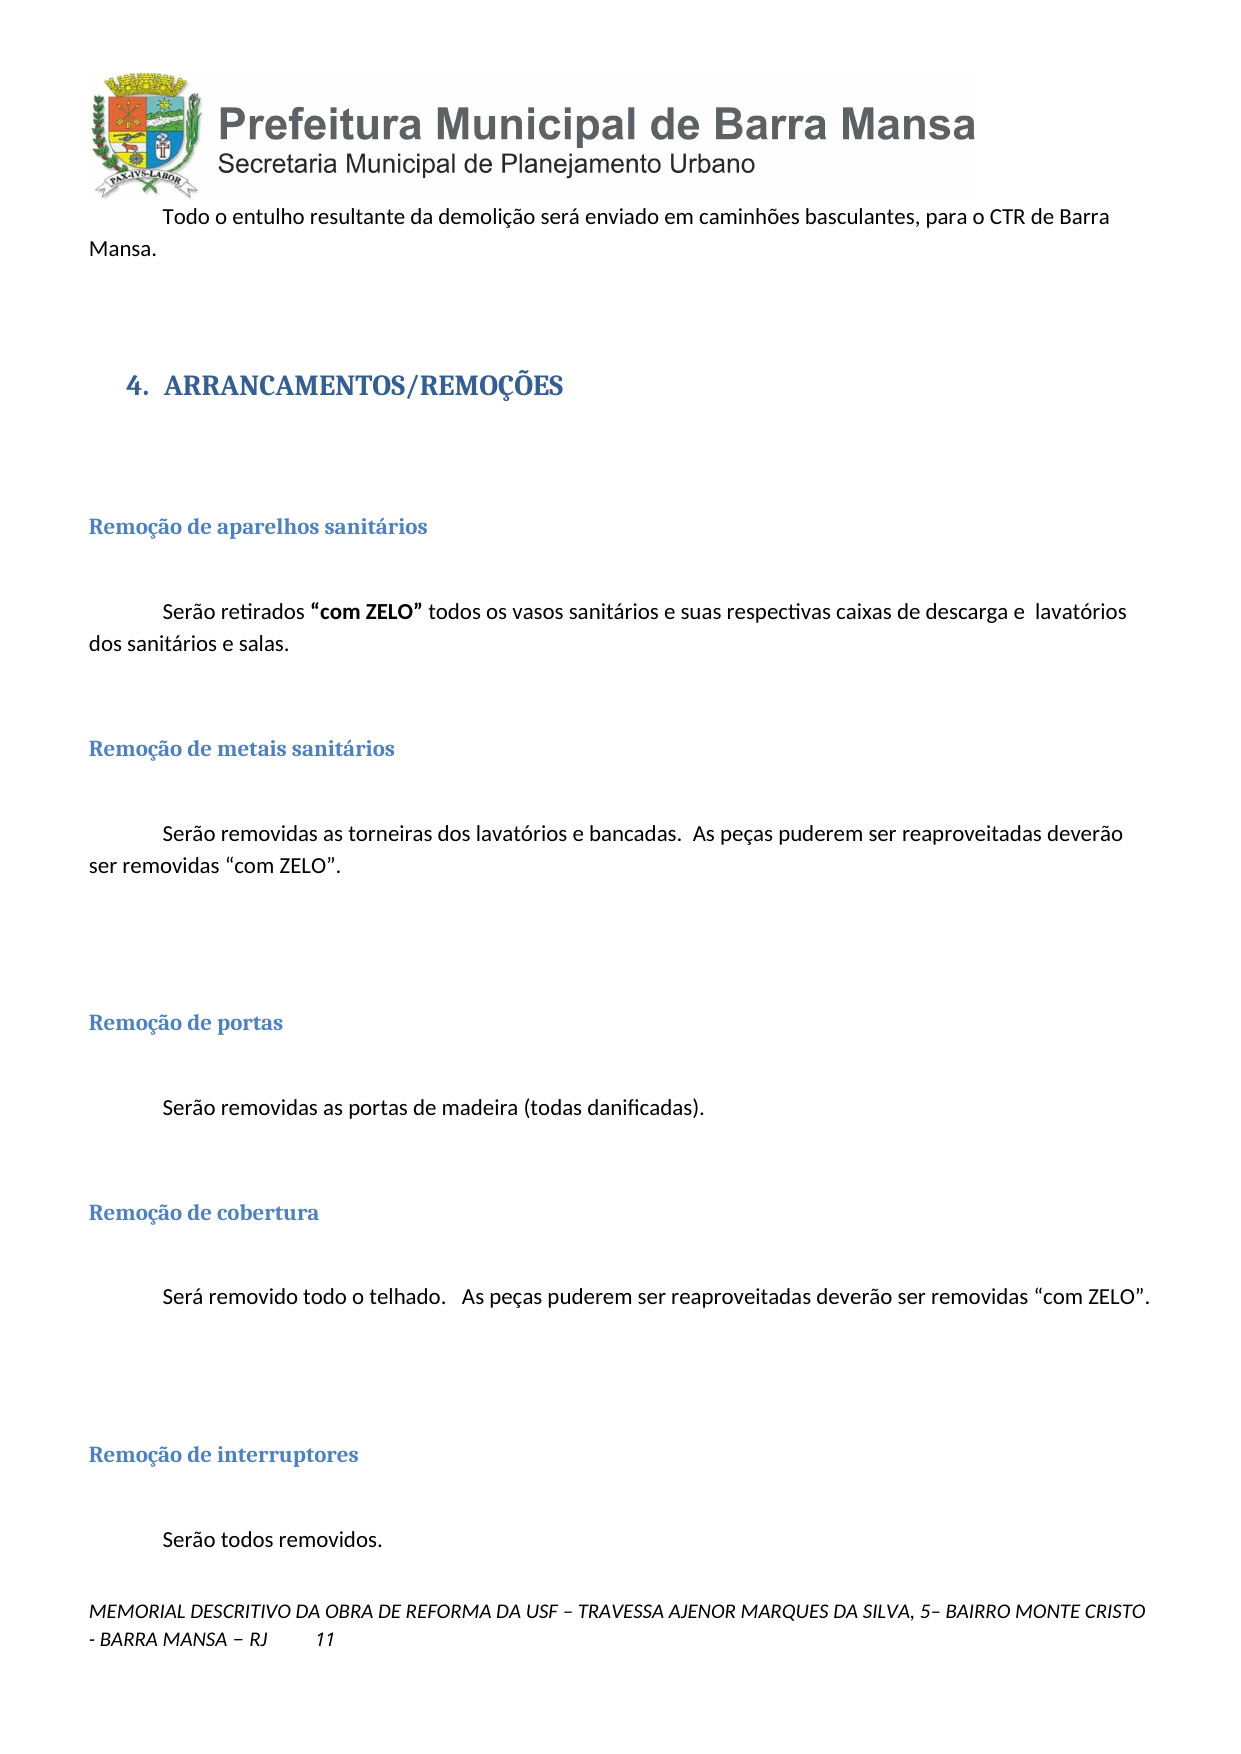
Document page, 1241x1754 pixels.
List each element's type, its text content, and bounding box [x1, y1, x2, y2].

text Serão retirados “com ZELO” todos os vasos sanitários e suas respectivas caixas de descarga e lavatórios dos sanitários e salas. [89, 597, 1152, 657]
subtitle Remoção de cobertura [89, 1199, 1152, 1226]
text Serão removidas as portas de madeira (todas danificadas). [89, 1093, 1152, 1121]
subtitle ARRANCAMENTOS/REMOÇÕES [126, 369, 1152, 403]
text Serão todos removidos. [89, 1525, 1152, 1553]
picture [88, 73, 975, 202]
subtitle Remoção de metais sanitários [89, 736, 1152, 762]
text Será removido todo o telhado. As peças puderem ser reaproveitadas deverão ser removidas “com ZELO”. [89, 1282, 1152, 1311]
text Serão removidas as torneiras dos lavatórios e bancadas. As peças puderem ser reaproveitadas deverão ser removidas “com ZELO”. [89, 819, 1152, 879]
text Todo o entulho resultante da demolição será enviado em caminhões basculantes, para o CTR de Barra Mansa. [89, 202, 1152, 262]
subtitle Remoção de aparelhos sanitários [89, 514, 1152, 540]
subtitle Remoção de portas [89, 1010, 1152, 1036]
subtitle Remoção de interruptores [89, 1442, 1152, 1468]
